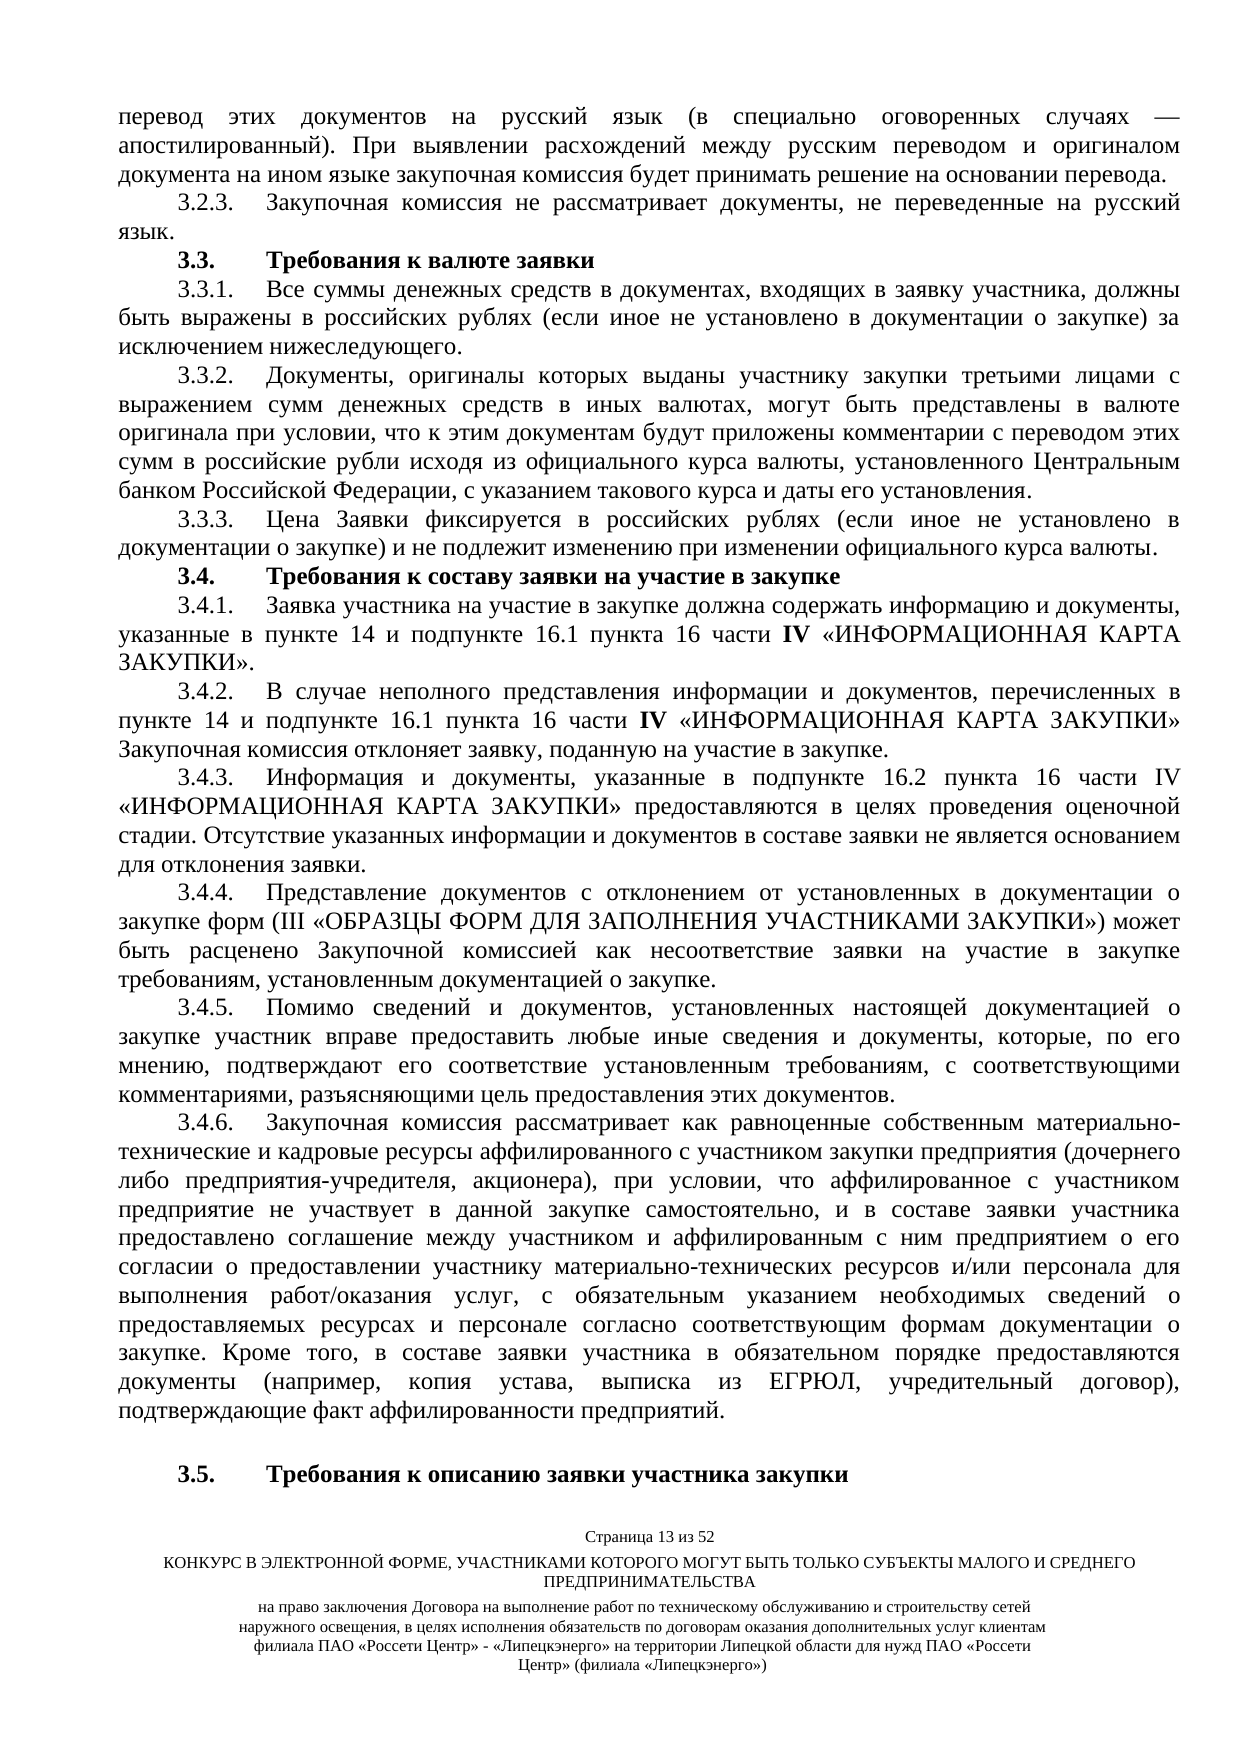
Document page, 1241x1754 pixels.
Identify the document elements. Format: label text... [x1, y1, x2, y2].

subtitle Все суммы денежных средств в документах, входящих в заявку участника, должны быть выражены в российских рублях (если иное не установлено в документации о закупке) за исключением нижеследующего. [118, 274, 1181, 360]
subtitle В случае неполного представления информации и документов, перечисленных в пункте 14 и подпункте 16.1 пункта 16 части IV «ИНФОРМАЦИОННАЯ КАРТА ЗАКУПКИ» Закупочная комиссия отклоняет заявку, поданную на участие в закупке. [118, 676, 1181, 762]
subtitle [118, 101, 1181, 187]
subtitle Требования к описанию заявки участника закупки [118, 1459, 1181, 1487]
subtitle Закупочная комиссия не рассматривает документы, не переведенные на русский язык. [118, 187, 1181, 245]
subtitle Помимо сведений и документов, установленных настоящей документацией о закупке участник вправе предоставить любые иные сведения и документы, которые, по его мнению, подтверждают его соответствие установленным требованиям, с соответствующими комментариями, разъясняющими цель предоставления этих документов. [118, 992, 1181, 1107]
subtitle Цена Заявки фиксируется в российских рублях (если иное не установлено в документации о закупке) и не подлежит изменению при изменении официального курса валюты. [118, 504, 1181, 561]
subtitle Требования к валюте заявки [118, 245, 1181, 274]
subtitle Представление документов с отклонением от установленных в документации о закупке форм (III «ОБРАЗЦЫ ФОРМ ДЛЯ ЗАПОЛНЕНИЯ УЧАСТНИКАМИ ЗАКУПКИ») может быть расценено Закупочной комиссией как несоответствие заявки на участие в закупке требованиям, установленным документацией о закупке. [118, 877, 1181, 992]
subtitle Документы, оригиналы которых выданы участнику закупки третьими лицами с выражением сумм денежных средств в иных валютах, могут быть представлены в валюте оригинала при условии, что к этим документам будут приложены комментарии с переводом этих сумм в российские рубли исходя из официального курса валюты, установленного Центральным банком Российской Федерации, с указанием такового курса и даты его установления. [118, 360, 1181, 504]
subtitle Требования к составу заявки на участие в закупке [118, 561, 1181, 590]
subtitle Закупочная комиссия рассматривает как равноценные собственным материально-технические и кадровые ресурсы аффилированного с участником закупки предприятия (дочернего либо предприятия-учредителя, акционера), при условии, что аффилированное с участником предприятие не участвует в данной закупке самостоятельно, и в составе заявки участника предоставлено соглашение между участником и аффилированным с ним предприятием о его согласии о предоставлении участнику материально-технических ресурсов и/или персонала для выполнения работ/оказания услуг, с обязательным указанием необходимых сведений о предоставляемых ресурсах и персонале согласно соответствующим формам документации о закупке. Кроме того, в составе заявки участника в обязательном порядке предоставляются документы (например, копия устава, выписка из ЕГРЮЛ, учредительный договор), подтверждающие факт аффилированности предприятий. [118, 1107, 1181, 1424]
subtitle Информация и документы, указанные в подпункте 16.2 пункта 16 части IV «ИНФОРМАЦИОННАЯ КАРТА ЗАКУПКИ» предоставляются в целях проведения оценочной стадии. Отсутствие указанных информации и документов в составе заявки не является основанием для отклонения заявки. [118, 762, 1181, 877]
subtitle Заявка участника на участие в закупке должна содержать информацию и документы, указанные в пункте 14 и подпункте 16.1 пункта 16 части IV «ИНФОРМАЦИОННАЯ КАРТА ЗАКУПКИ». [118, 590, 1181, 676]
